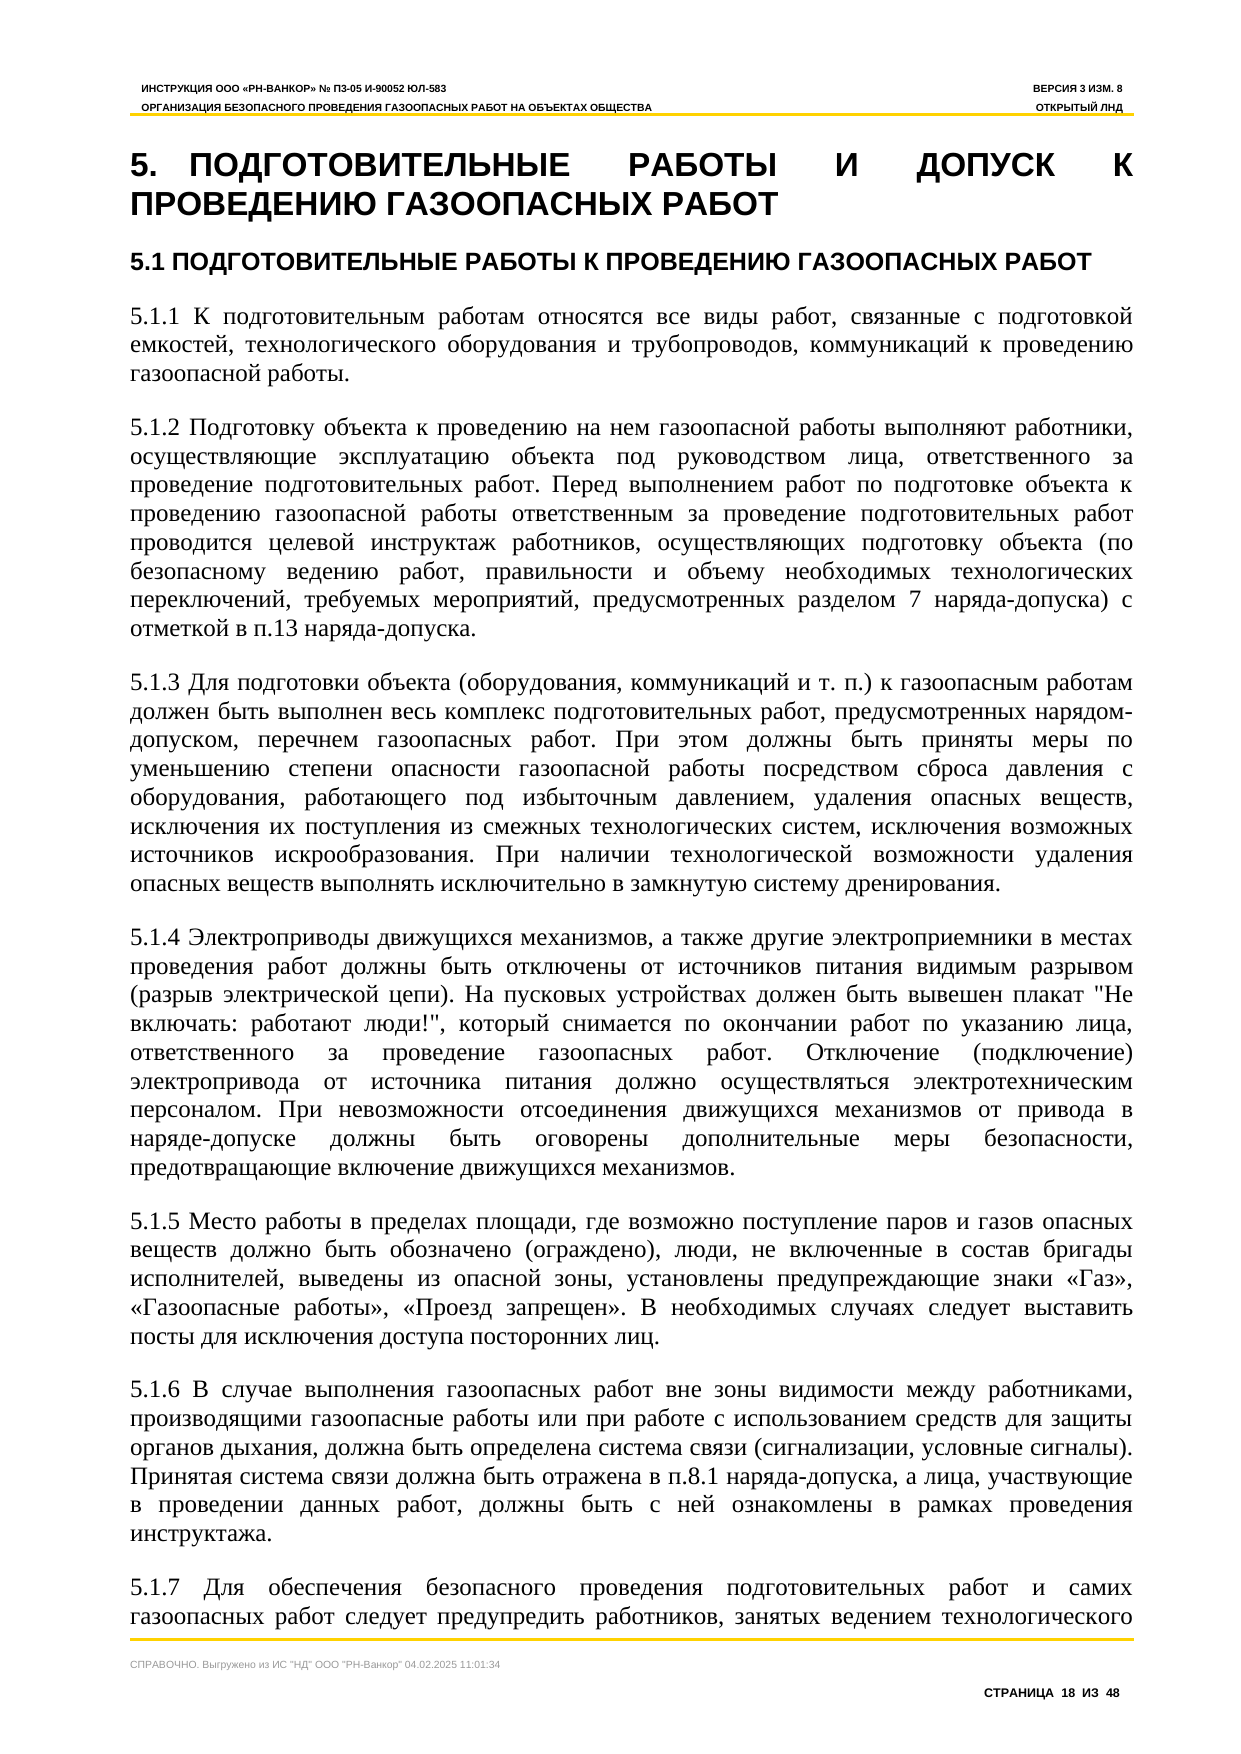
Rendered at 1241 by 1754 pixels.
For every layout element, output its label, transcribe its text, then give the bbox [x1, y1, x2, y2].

text 5.1.2 Подготовку объекта к проведению на нем газоопасной работы выполняют работники, осуществляющие эксплуатацию объекта под руководством лица, ответственного за проведение подготовительных работ. Перед выполнением работ по подготовке объекта к проведению газоопасной работы ответственным за проведение подготовительных работ проводится целевой инструктаж работников, осуществляющих подготовку объекта (по безопасному ведению работ, правильности и объему необходимых технологических переключений, требуемых мероприятий, предусмотренных разделом 7 наряда-допуска) с отметкой в п.13 наряда-допуска. [130, 412, 1134, 642]
text 5.1.4 Электроприводы движущихся механизмов, а также другие электроприемники в местах проведения работ должны быть отключены от источников питания видимым разрывом (разрыв электрической цепи). На пусковых устройствах должен быть вывешен плакат "Не включать: работают люди!", который снимается по окончании работ по указанию лица, ответственного за проведение газоопасных работ. Отключение (подключение) электропривода от источника питания должно осуществляться электротехническим персоналом. При невозможности отсоединения движущихся механизмов от привода в наряде-допуске должны быть оговорены дополнительные меры безопасности, предотвращающие включение движущихся механизмов. [130, 922, 1134, 1181]
list подготовительные работы и Допуск к проведению газоопасных работ [130, 145, 1134, 222]
text 5.1.5 Место работы в пределах площади, где возможно поступление паров и газов опасных веществ должно быть обозначено (ограждено), люди, не включенные в состав бригады исполнителей, выведены из опасной зоны, установлены предупреждающие знаки «Газ», «Газоопасные работы», «Проезд запрещен». В необходимых случаях следует выставить посты для исключения доступа посторонних лиц. [130, 1206, 1134, 1349]
text 5.1.1 К подготовительным работам относятся все виды работ, связанные с подготовкой емкостей, технологического оборудования и трубопроводов, коммуникаций к проведению газоопасной работы. [130, 301, 1134, 387]
text 5.1 ПОДГОТОВИТЕЛЬНЫЕ РАБОТЫ К ПРОВЕДЕНИЮ ГАЗООПАСНЫХ РАБОТ [130, 247, 1134, 276]
text 5.1.3 Для подготовки объекта (оборудования, коммуникаций и т. п.) к газоопасным работам должен быть выполнен весь комплекс подготовительных работ, предусмотренных нарядом-допуском, перечнем газоопасных работ. При этом должны быть приняты меры по уменьшению степени опасности газоопасной работы посредством сброса давления с оборудования, работающего под избыточным давлением, удаления опасных веществ, исключения их поступления из смежных технологических систем, исключения возможных источников искрообразования. При наличии технологической возможности удаления опасных веществ выполнять исключительно в замкнутую систему дренирования. [130, 667, 1134, 897]
text 5.1.6 В случае выполнения газоопасных работ вне зоны видимости между работниками, производящими газоопасные работы или при работе с использованием средств для защиты органов дыхания, должна быть определена система связи (сигнализации, условные сигналы). Принятая система связи должна быть отражена в п.8.1 наряда-допуска, а лица, участвующие в проведении данных работ, должны быть с ней ознакомлены в рамках проведения инструктажа. [130, 1374, 1134, 1547]
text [130, 1572, 1134, 1629]
